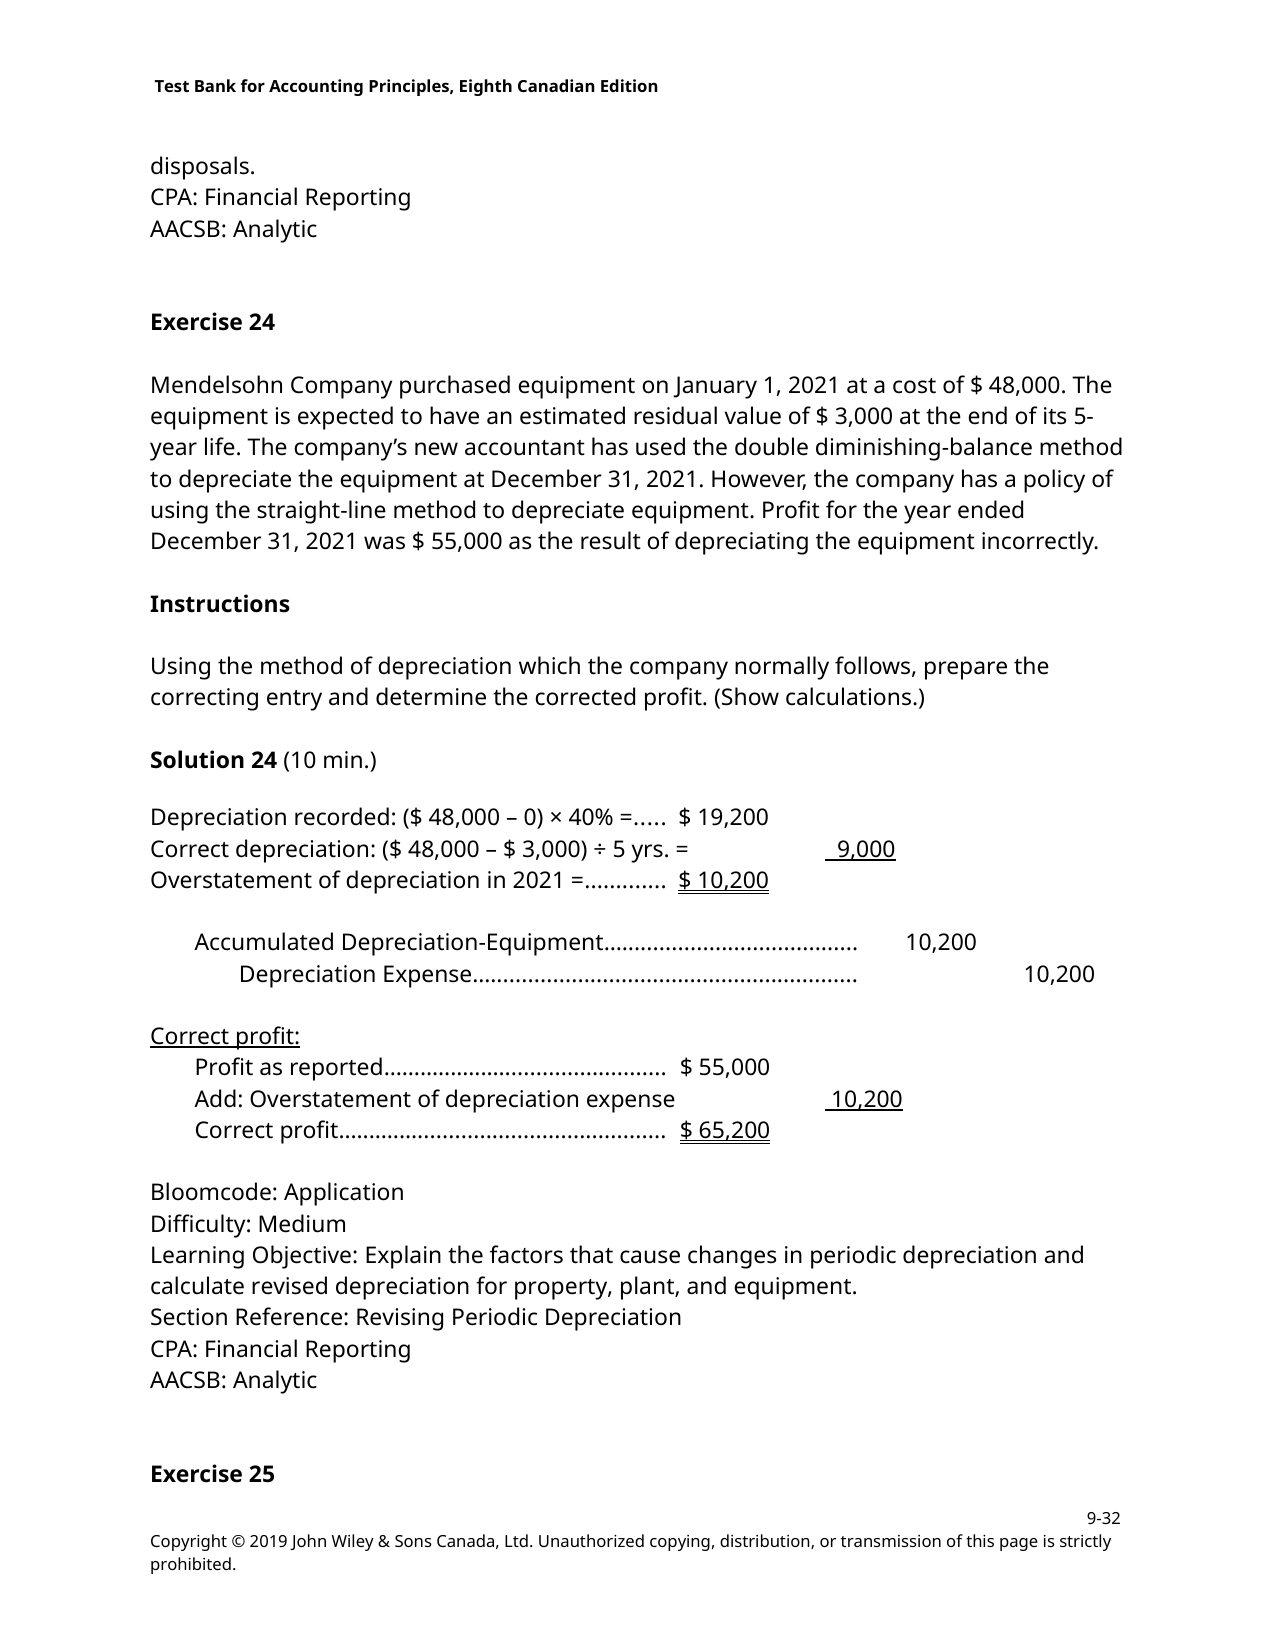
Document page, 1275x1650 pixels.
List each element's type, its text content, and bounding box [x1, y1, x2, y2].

text Overstatement of depreciation in 2021 = $ 10,200 [150, 864, 1125, 895]
text Profit as reported $ 55,000 [150, 1051, 1125, 1083]
text Accumulated Depreciation-Equipment 10,200 [150, 926, 1125, 958]
text Instructions [150, 587, 1125, 619]
text Depreciation Expense 10,200 [150, 958, 1125, 989]
text Correct profit $ 65,200 [150, 1114, 1125, 1145]
text AACSB: Analytic [150, 212, 1125, 244]
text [150, 150, 1125, 181]
text Add: Overstatement of depreciation expense 10,200 [150, 1083, 1125, 1114]
text Difficulty: Medium [150, 1208, 1125, 1239]
text CPA: Financial Reporting [150, 181, 1125, 212]
text CPA: Financial Reporting [150, 1333, 1125, 1364]
text Using the method of depreciation which the company normally follows, prepare the correcting entry and determine the corrected profit. (Show calculations.) [150, 650, 1125, 712]
text Section Reference: Revising Periodic Depreciation [150, 1301, 1125, 1333]
text Bloomcode: Application [150, 1176, 1125, 1208]
text AACSB: Analytic [150, 1364, 1125, 1395]
text Depreciation recorded: ($ 48,000 – 0) × 40% = $ 19,200 [150, 801, 1125, 833]
subtitle Exercise 24 [150, 306, 1125, 337]
subtitle Solution 24 (10 min.) [150, 744, 1125, 775]
text Correct depreciation: ($ 48,000 – $ 3,000) ÷ 5 yrs. = 9,000 [150, 833, 1125, 864]
text Correct profit: [150, 1020, 1125, 1051]
text Mendelsohn Company purchased equipment on January 1, 2021 at a cost of $ 48,000. The equipment is expected to have an estimated residual value of $ 3,000 at the end of its 5-year life. The company’s new accountant has used the double diminishing-balance method to depreciate the equipment at December 31, 2021. However, the company has a policy of using the straight-line method to depreciate equipment. Profit for the year ended December 31, 2021 was $ 55,000 as the result of depreciating the equipment incorrectly. [150, 369, 1125, 556]
subtitle Exercise 25 [150, 1458, 1125, 1489]
text Learning Objective: Explain the factors that cause changes in periodic depreciation and calculate revised depreciation for property, plant, and equipment. [150, 1239, 1125, 1301]
